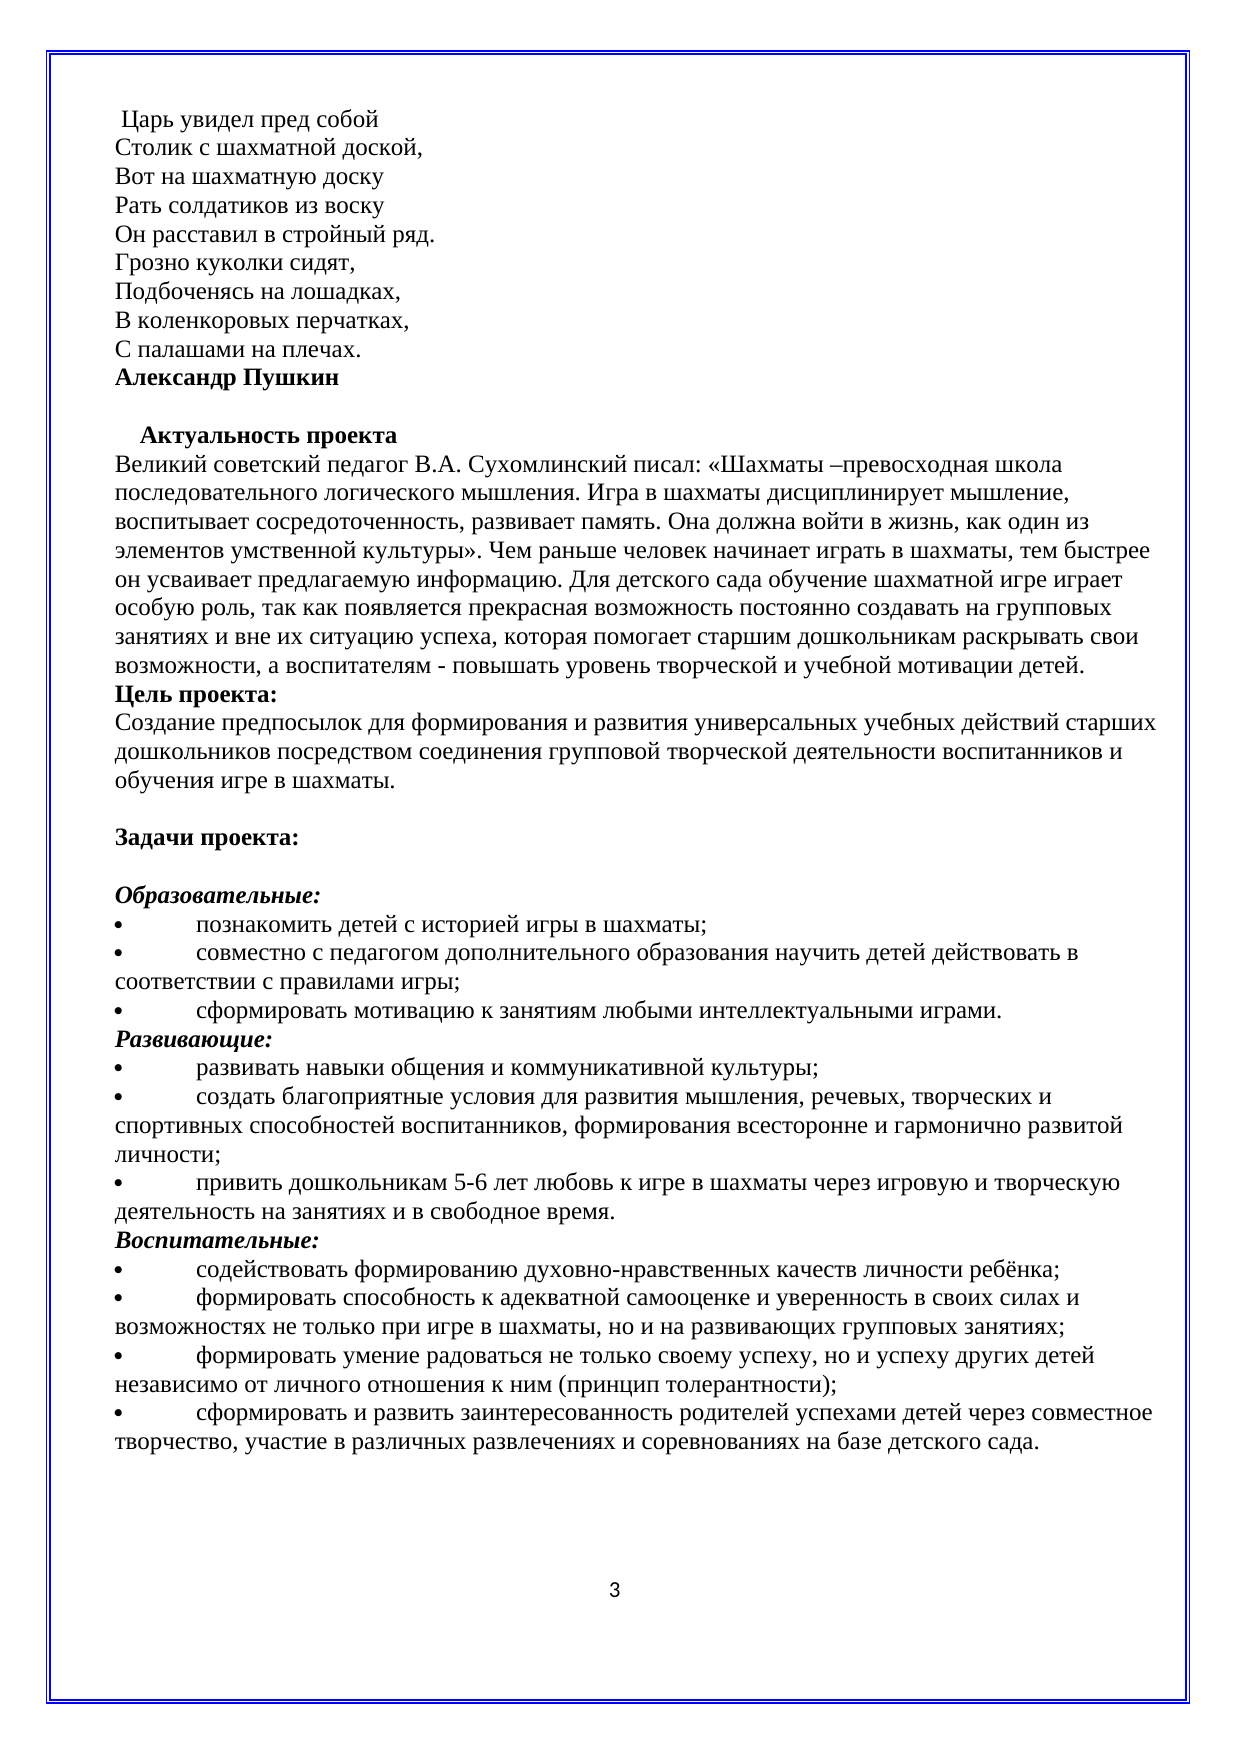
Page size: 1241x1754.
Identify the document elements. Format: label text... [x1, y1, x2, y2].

list содействовать формированию духовно-нравственных качеств личности ребёнка; [114, 1254, 1157, 1282]
list Грозно куколки сидят, [114, 247, 1157, 276]
list создать благоприятные условия для развития мышления, речевых, творческих и спортивных способностей воспитанников, формирования всесторонне и гармонично развитой личности; [114, 1081, 1157, 1167]
list привить дошкольникам 5-6 лет любовь к игре в шахматы через игровую и творческую деятельность на занятиях и в свободное время. [114, 1167, 1157, 1225]
text Великий советский педагог В.А. Сухомлинский писал: «Шахматы –превосходная школа последовательного логического мышления. Игра в шахматы дисциплинирует мышление, воспитывает сосредоточенность, развивает память. Она должна войти в жизнь, как один из элементов умственной культуры». Чем раньше человек начинает играть в шахматы, тем быстрее он усваивает предлагаемую информацию. Для детского сада обучение шахматной игре играет особую роль, так как появляется прекрасная возможность постоянно создавать на групповых занятиях и вне их ситуацию успеха, которая помогает старшим дошкольникам раскрывать свои возможности, а воспитателям - повышать уровень творческой и учебной мотивации детей. [114, 449, 1157, 679]
list формировать умение радоваться не только своему успеху, но и успеху других детей независимо от личного отношения к ним (принцип толерантности); [114, 1340, 1157, 1397]
list развивать навыки общения и коммуникативной культуры; [114, 1052, 1157, 1081]
list Вот на шахматную доску [114, 161, 1157, 190]
text Цель проекта: [114, 679, 1157, 707]
list Он расставил в стройный ряд. [114, 219, 1157, 247]
list сформировать и развить заинтересованность родителей успехами детей через совместное творчество, участие в различных развлечениях и соревнованиях на базе детского сада. [114, 1397, 1157, 1455]
text Создание предпосылок для формирования и развития универсальных учебных действий старших дошкольников посредством соединения групповой творческой деятельности воспитанников и обучения игре в шахматы. [114, 707, 1157, 794]
list совместно с педагогом дополнительного образования научить детей действовать в соответствии с правилами игры; [114, 937, 1157, 995]
text Воспитательные: [114, 1225, 1157, 1254]
list Рать солдатиков из воску [114, 190, 1157, 219]
list Подбоченясь на лошадках, [114, 276, 1157, 305]
list С палашами на плечах. [114, 334, 1157, 362]
list формировать способность к адекватной самооценке и уверенность в своих силах и возможностях не только при игре в шахматы, но и на развивающих групповых занятиях; [114, 1282, 1157, 1340]
text Развивающие: [114, 1024, 1157, 1052]
list Александр Пушкин [114, 362, 1157, 391]
list сформировать мотивацию к занятиям любыми интеллектуальными играми. [114, 995, 1157, 1024]
list познакомить детей с историей игры в шахматы; [114, 909, 1157, 937]
text Образовательные: [114, 880, 1157, 909]
list Царь увидел пред собой [114, 104, 1157, 132]
text Задачи проекта: [114, 822, 1157, 851]
list Столик с шахматной доской, [114, 132, 1157, 161]
list В коленкоровых перчатках, [114, 305, 1157, 334]
text Актуальность проекта [114, 420, 1157, 449]
